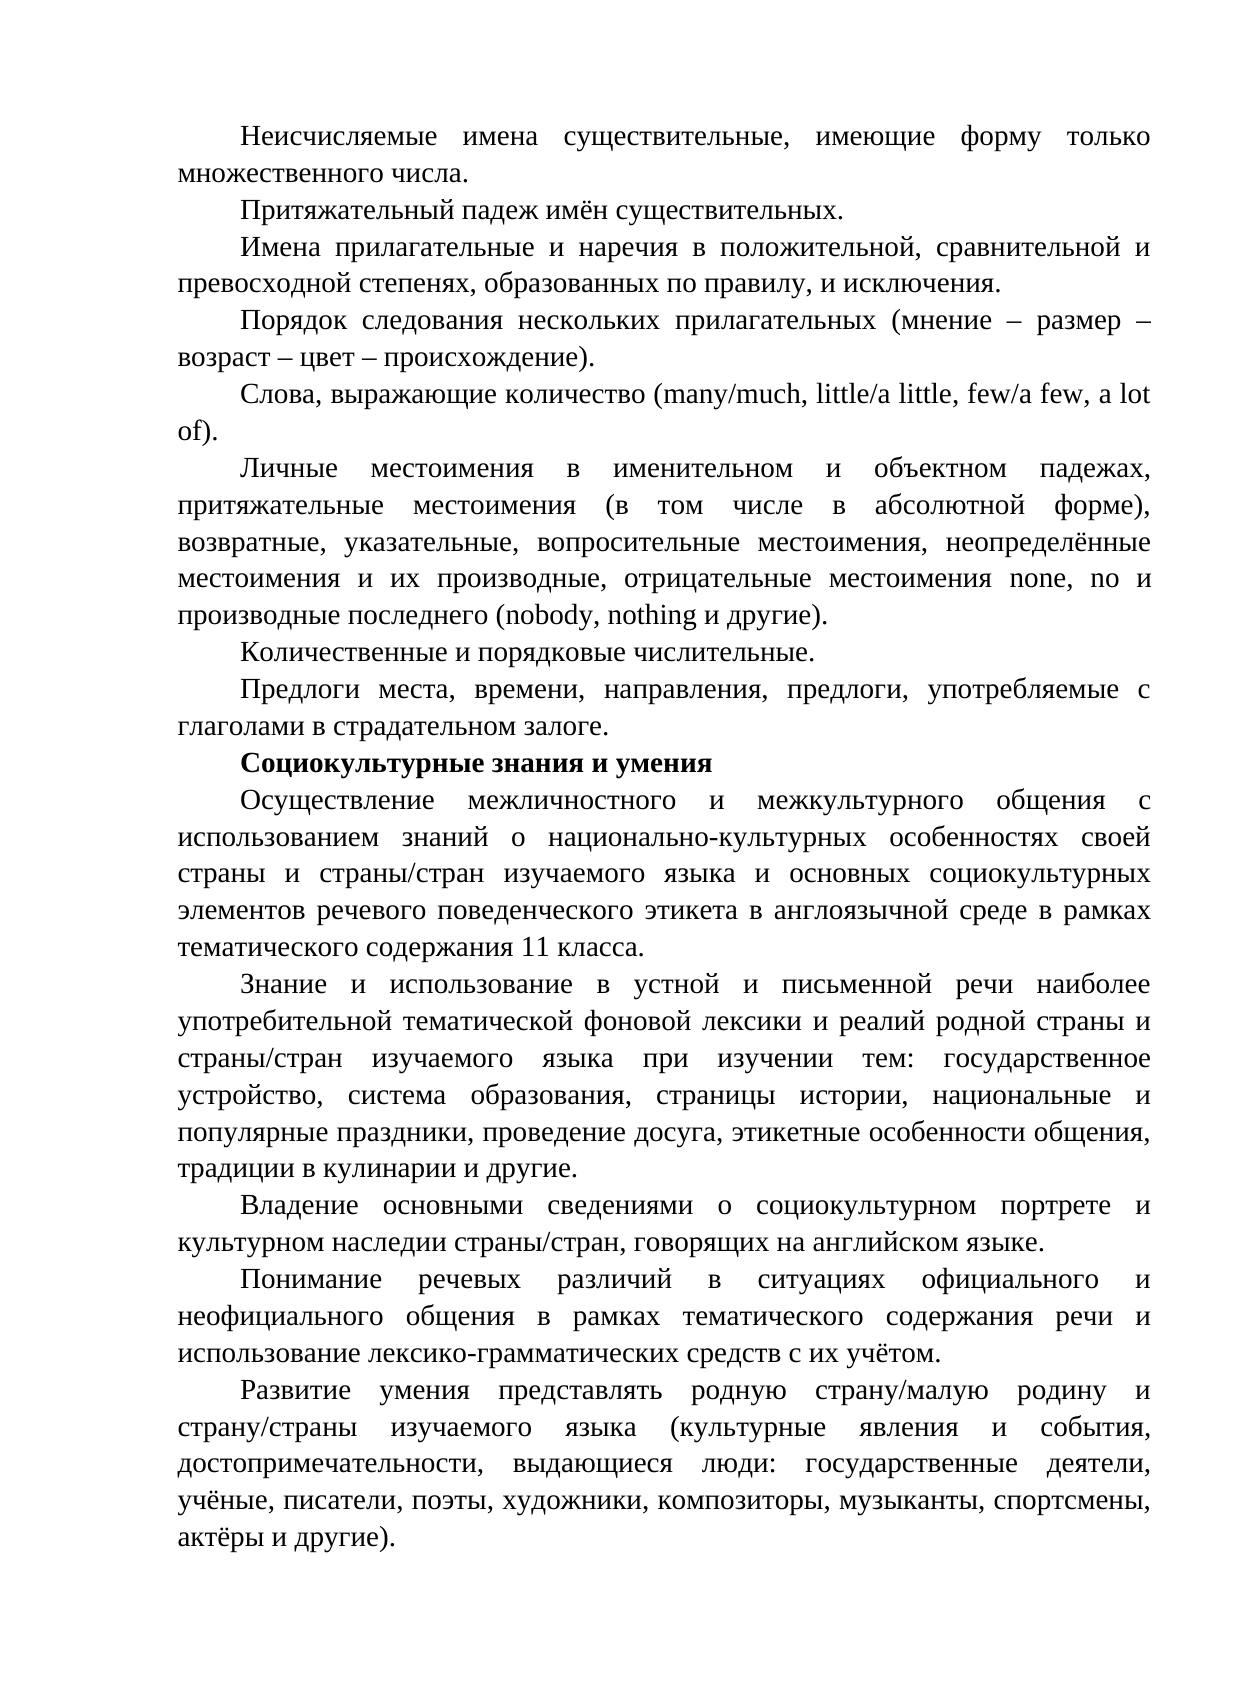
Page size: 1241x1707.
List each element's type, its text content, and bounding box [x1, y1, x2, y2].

text Имена прилагательные и наречия в положительной, сравнительной и превосходной степенях, образованных по правилу, и исключения. [177, 229, 1152, 299]
text Порядок следования нескольких прилагательных (мнение – размер – возраст – цвет – происхождение). [177, 302, 1152, 373]
text Слова, выражающие количество (many/much, little/a little, few/a few, a lot of). [177, 376, 1152, 447]
text Личные местоимения в именительном и объектном падежах, притяжательные местоимения (в том числе в абсолютной форме), возвратные, указательные, вопросительные местоимения, неопределённые местоимения и их производные, отрицательные местоимения none, no и производные последнего (nobody, nothing и другие). [177, 450, 1152, 631]
text Развитие умения представлять родную страну/малую родину и страну/страны изучаемого языка (культурные явления и события, достопримечательности, выдающиеся люди: государственные деятели, учёные, писатели, поэты, художники, композиторы, музыканты, спортсмены, актёры и другие). [177, 1372, 1152, 1553]
text Неисчисляемые имена существительные, имеющие форму только множественного числа. [177, 118, 1152, 188]
text Социокультурные знания и умения [177, 745, 1152, 778]
text Осуществление межличностного и межкультурного общения с использованием знаний о национально-культурных особенностях своей страны и страны/стран изучаемого языка и основных социокультурных элементов речевого поведенческого этикета в англоязычной среде в рамках тематического содержания 11 класса. [177, 782, 1152, 963]
text Владение основными сведениями о социокультурном портрете и культурном наследии страны/стран, говорящих на английском языке. [177, 1187, 1152, 1258]
text Притяжательный падеж имён существительных. [177, 192, 1152, 225]
text Знание и использование в устной и письменной речи наиболее употребительной тематической фоновой лексики и реалий родной страны и страны/стран изучаемого языка при изучении тем: государственное устройство, система образования, страницы истории, национальные и популярные праздники, проведение досуга, этикетные особенности общения, традиции в кулинарии и другие. [177, 966, 1152, 1184]
text Количественные и порядковые числительные. [177, 634, 1152, 668]
text Предлоги места, времени, направления, предлоги, употребляемые с глаголами в страдательном залоге. [177, 671, 1152, 742]
text Понимание речевых различий в ситуациях официального и неофициального общения в рамках тематического содержания речи и использование лексико-грамматических средств с их учётом. [177, 1261, 1152, 1368]
